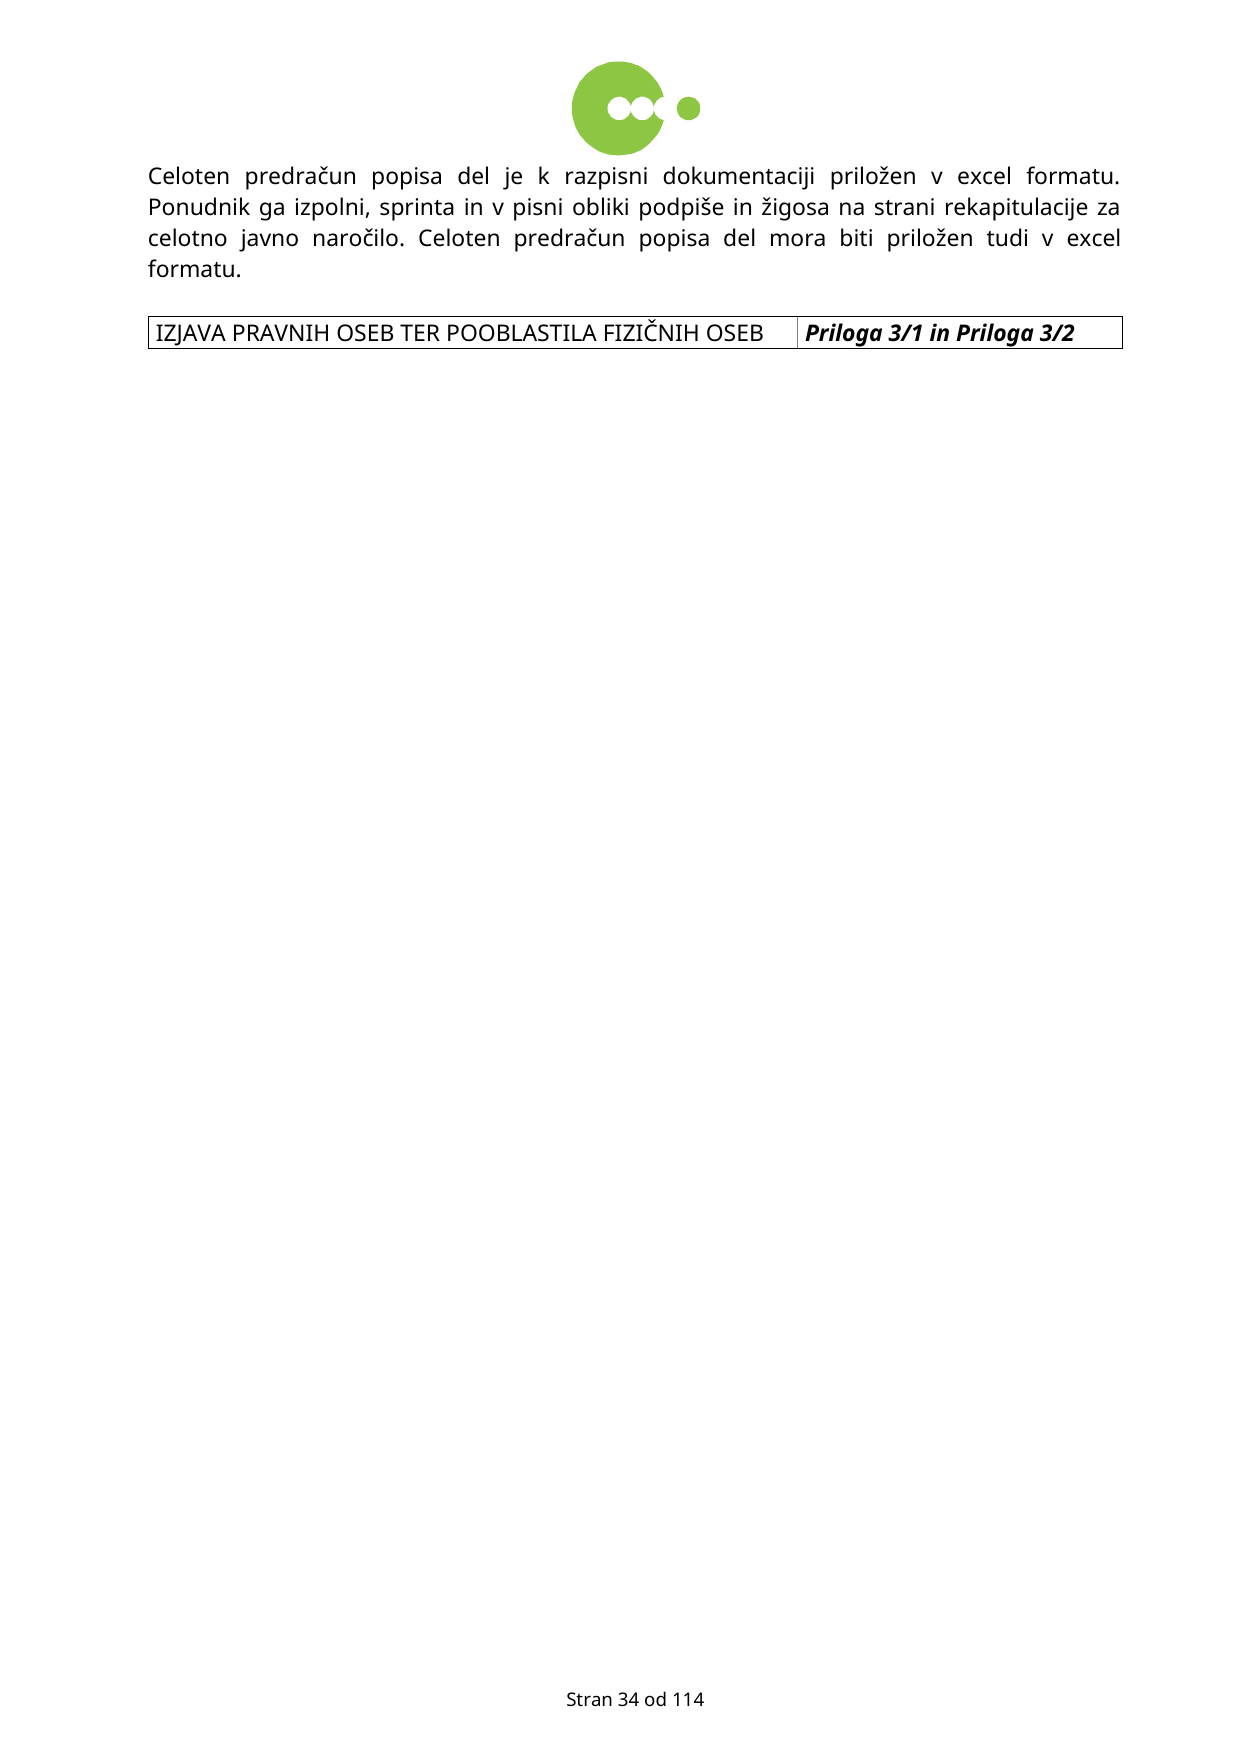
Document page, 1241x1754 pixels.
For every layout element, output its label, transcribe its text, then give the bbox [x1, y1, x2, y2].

table_header Priloga 3/1 in Priloga 3/2 [798, 317, 1122, 348]
table_header IZJAVA PRAVNIH OSEB TER POOBLASTILA FIZIČNIH OSEB [149, 317, 797, 348]
text Celoten predračun popisa del je k razpisni dokumentaciji priložen v excel formatu. Ponudnik ga izpolni, sprinta in v pisni obliki podpiše in žigosa na strani rekapitulacije za celotno javno naročilo. Celoten predračun popisa del mora biti priložen tudi v excel formatu. [148, 160, 1122, 285]
